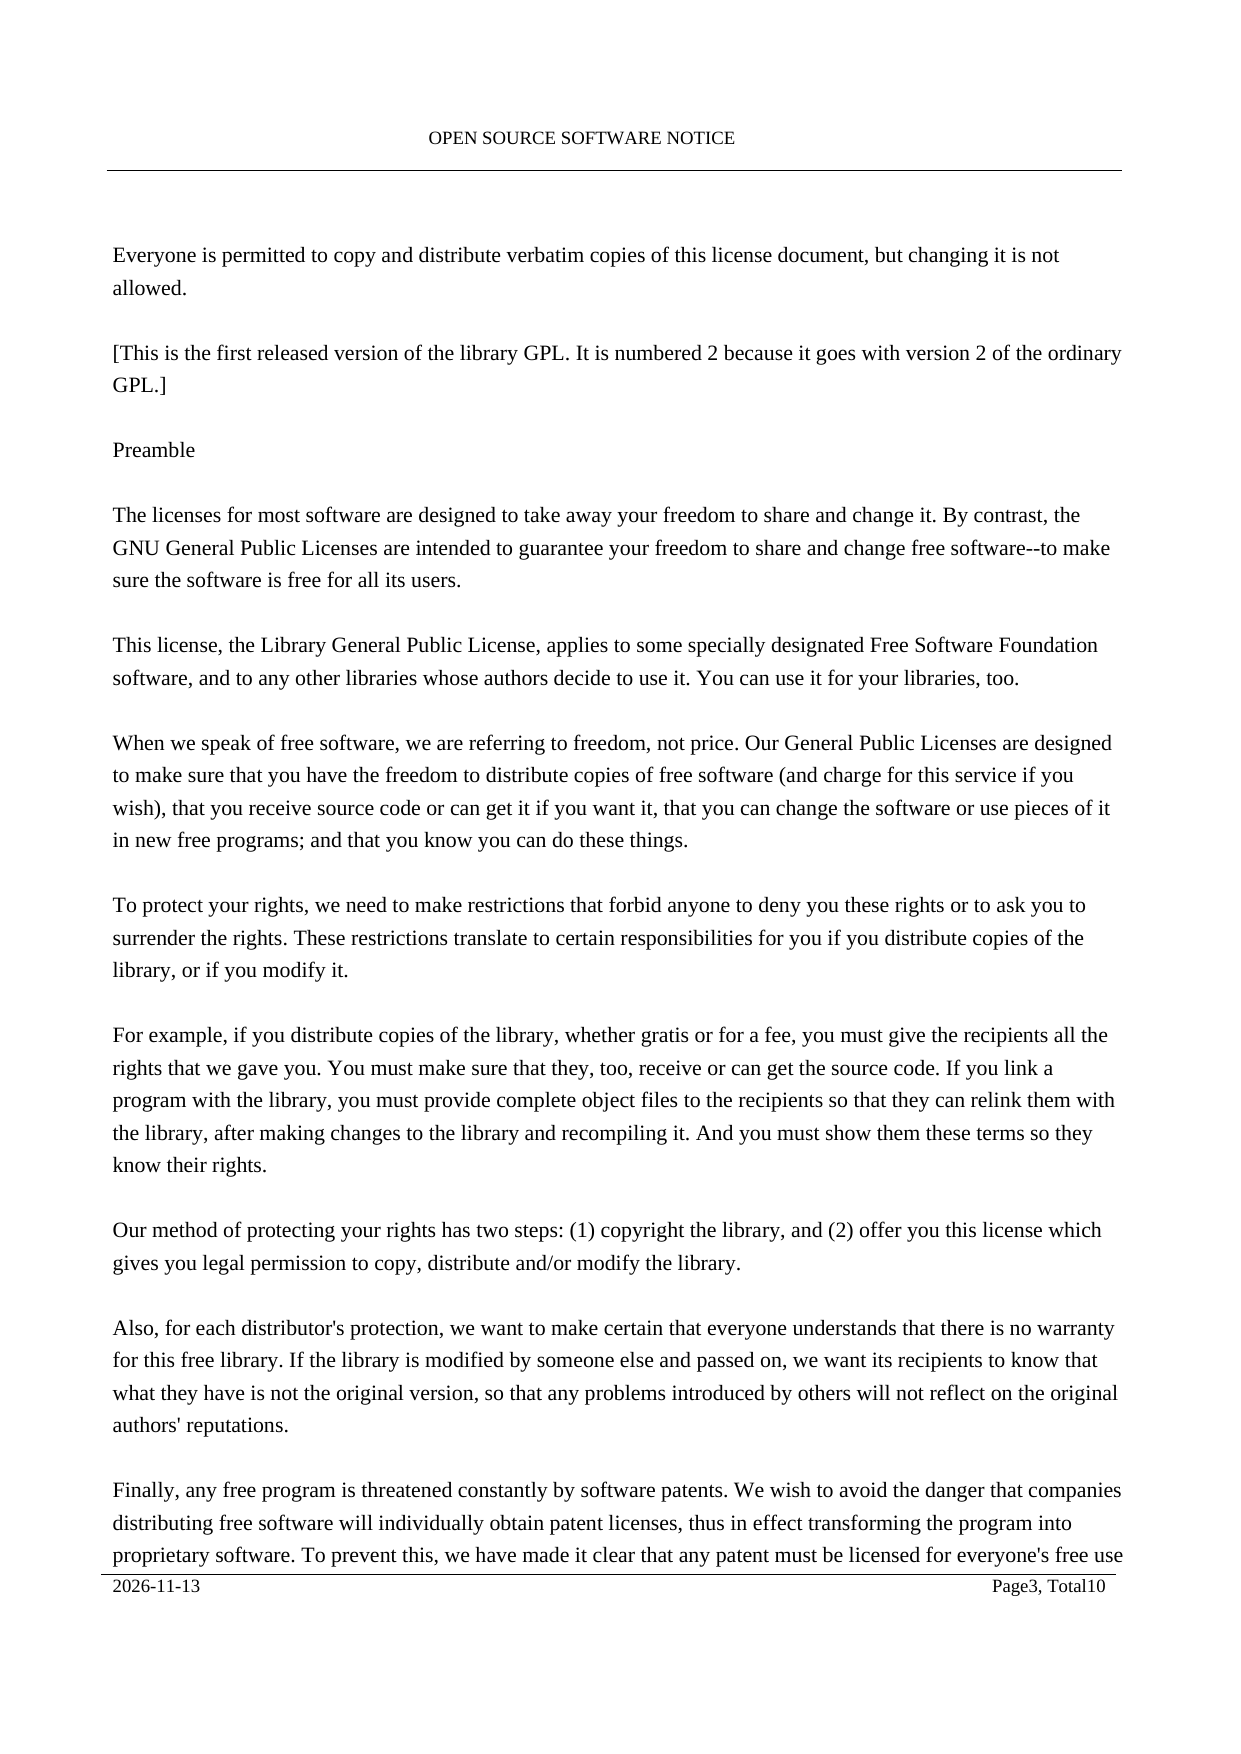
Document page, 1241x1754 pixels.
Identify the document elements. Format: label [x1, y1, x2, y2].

text [112, 206, 1128, 1571]
